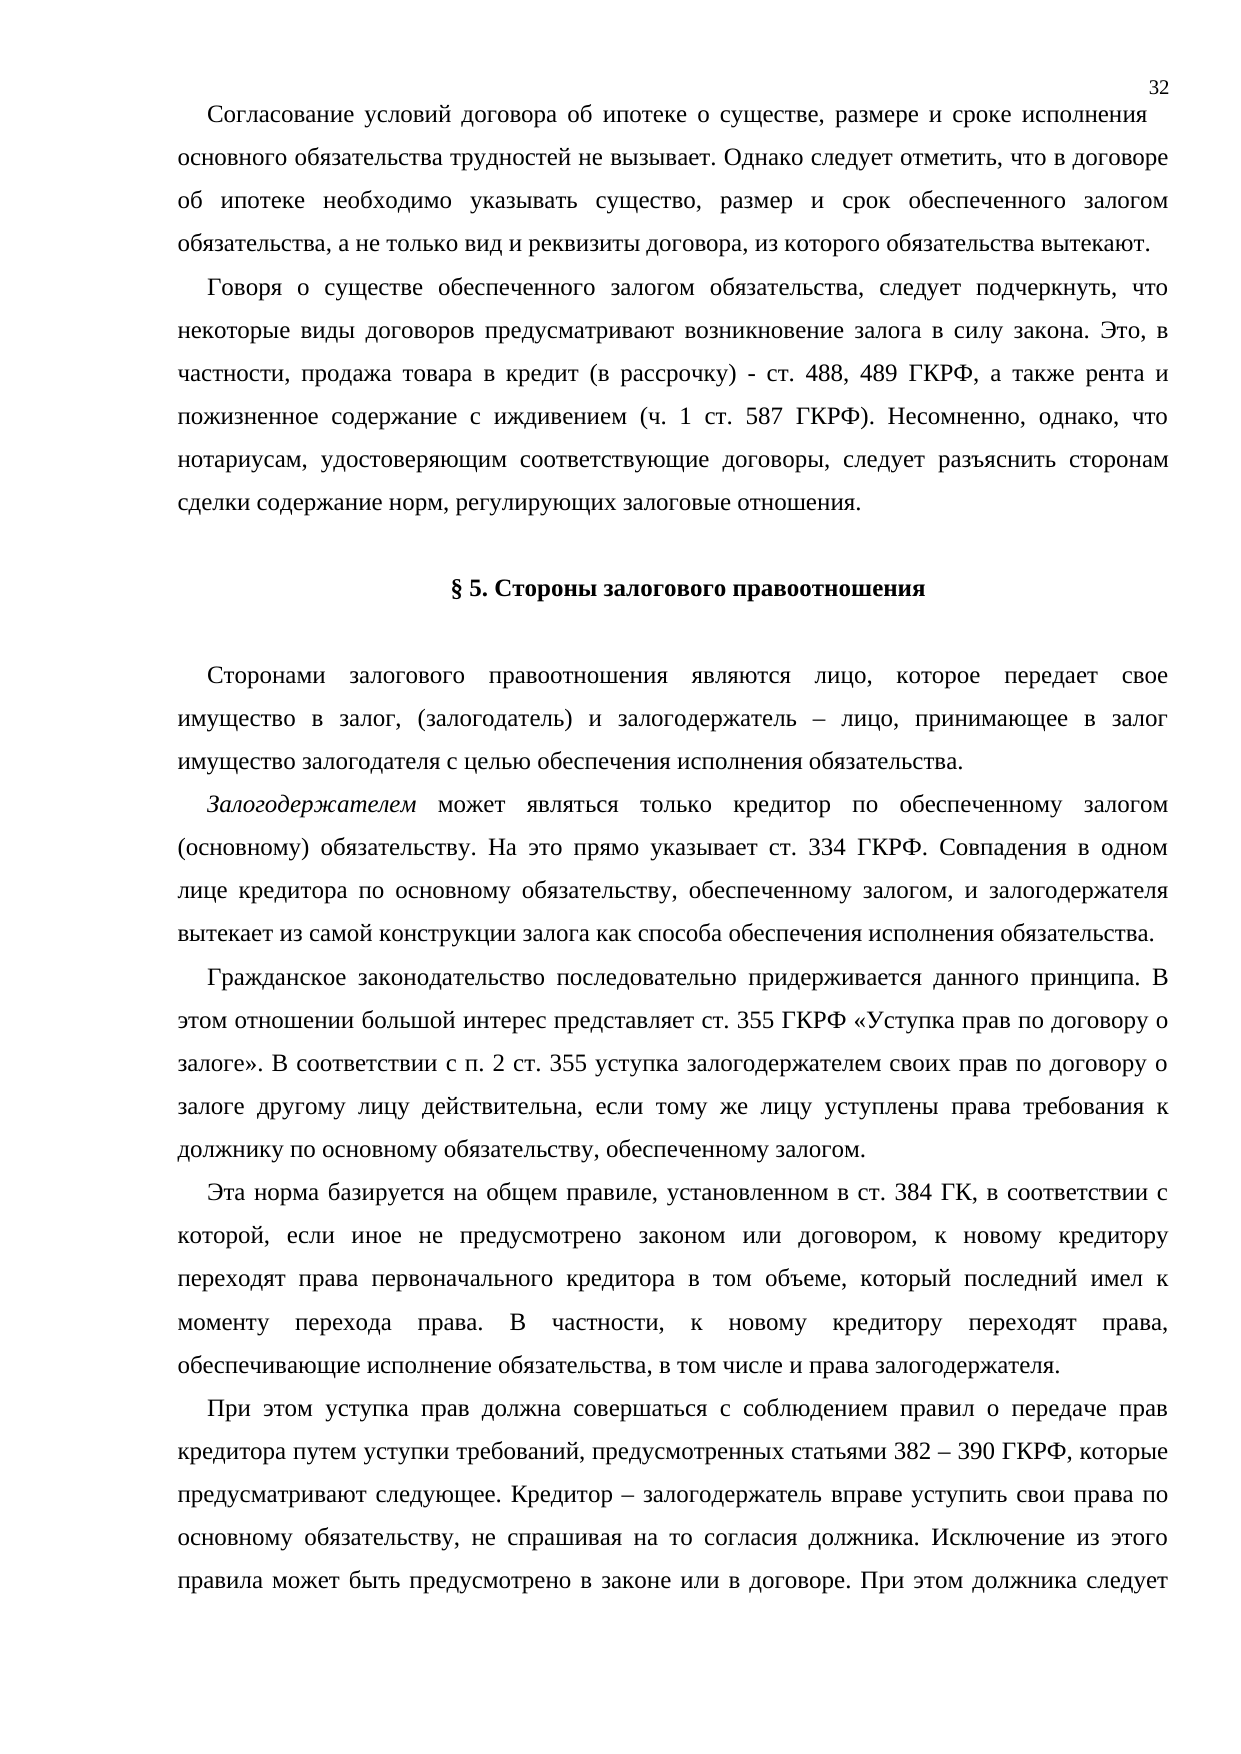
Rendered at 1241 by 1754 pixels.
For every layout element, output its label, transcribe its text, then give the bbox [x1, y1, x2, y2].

text Эта норма базируется на общем правиле, установленном в ст. 384 ГК, в соответствии с которой, если иное не предусмотрено законом или договором, к новому кредитору переходят права первоначального кредитора в том объеме, который последний имел к моменту перехода права. В частности, к новому кредитору переходят права, обеспечивающие исполнение обязательства, в том числе и права залогодержателя. [177, 1177, 1169, 1378]
text Сторонами залогового правоотношения являются лицо, которое передает свое имущество в залог, (залогодатель) и залогодержатель – лицо, принимающее в залог имущество залогодателя с целью обеспечения исполнения обязательства. [177, 660, 1169, 775]
text Гражданское законодательство последовательно придерживается данного принципа. В этом отношении большой интерес представляет ст. 355 ГКРФ «Уступка прав по договору о залоге». В соответствии с п. 2 ст. 355 уступка залогодержателем своих прав по договору о залоге другому лицу действительна, если тому же лицу уступлены права требования к должнику по основному обязательству, обеспеченному залогом. [177, 962, 1169, 1163]
text § 5. Стороны залогового правоотношения [177, 573, 1169, 602]
text Согласование условий договора об ипотеке о существе, размере и сроке исполнения основного обязательства трудностей не вызывает. Однако следует отметить, что в договоре об ипотеке необходимо указывать существо, размер и срок обеспеченного залогом обязательства, а не только вид и реквизиты договора, из которого обязательства вытекают. [177, 99, 1169, 257]
text Залогодержателем может являться только кредитор по обеспеченному залогом (основному) обязательству. На это прямо указывает ст. 334 ГКРФ. Совпадения в одном лице кредитора по основному обязательству, обеспеченному залогом, и залогодержателя вытекает из самой конструкции залога как способа обеспечения исполнения обязательства. [177, 789, 1169, 947]
text Говоря о существе обеспеченного залогом обязательства, следует подчеркнуть, что некоторые виды договоров предусматривают возникновение залога в силу закона. Это, в частности, продажа товара в кредит (в рассрочку) - ст. 488, 489 ГКРФ, а также рента и пожизненное содержание с иждивением (ч. 1 ст. 587 ГКРФ). Несомненно, однако, что нотариусам, удостоверяющим соответствующие договоры, следует разъяснить сторонам сделки содержание норм, регулирующих залоговые отношения. [177, 272, 1169, 516]
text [177, 1393, 1169, 1594]
